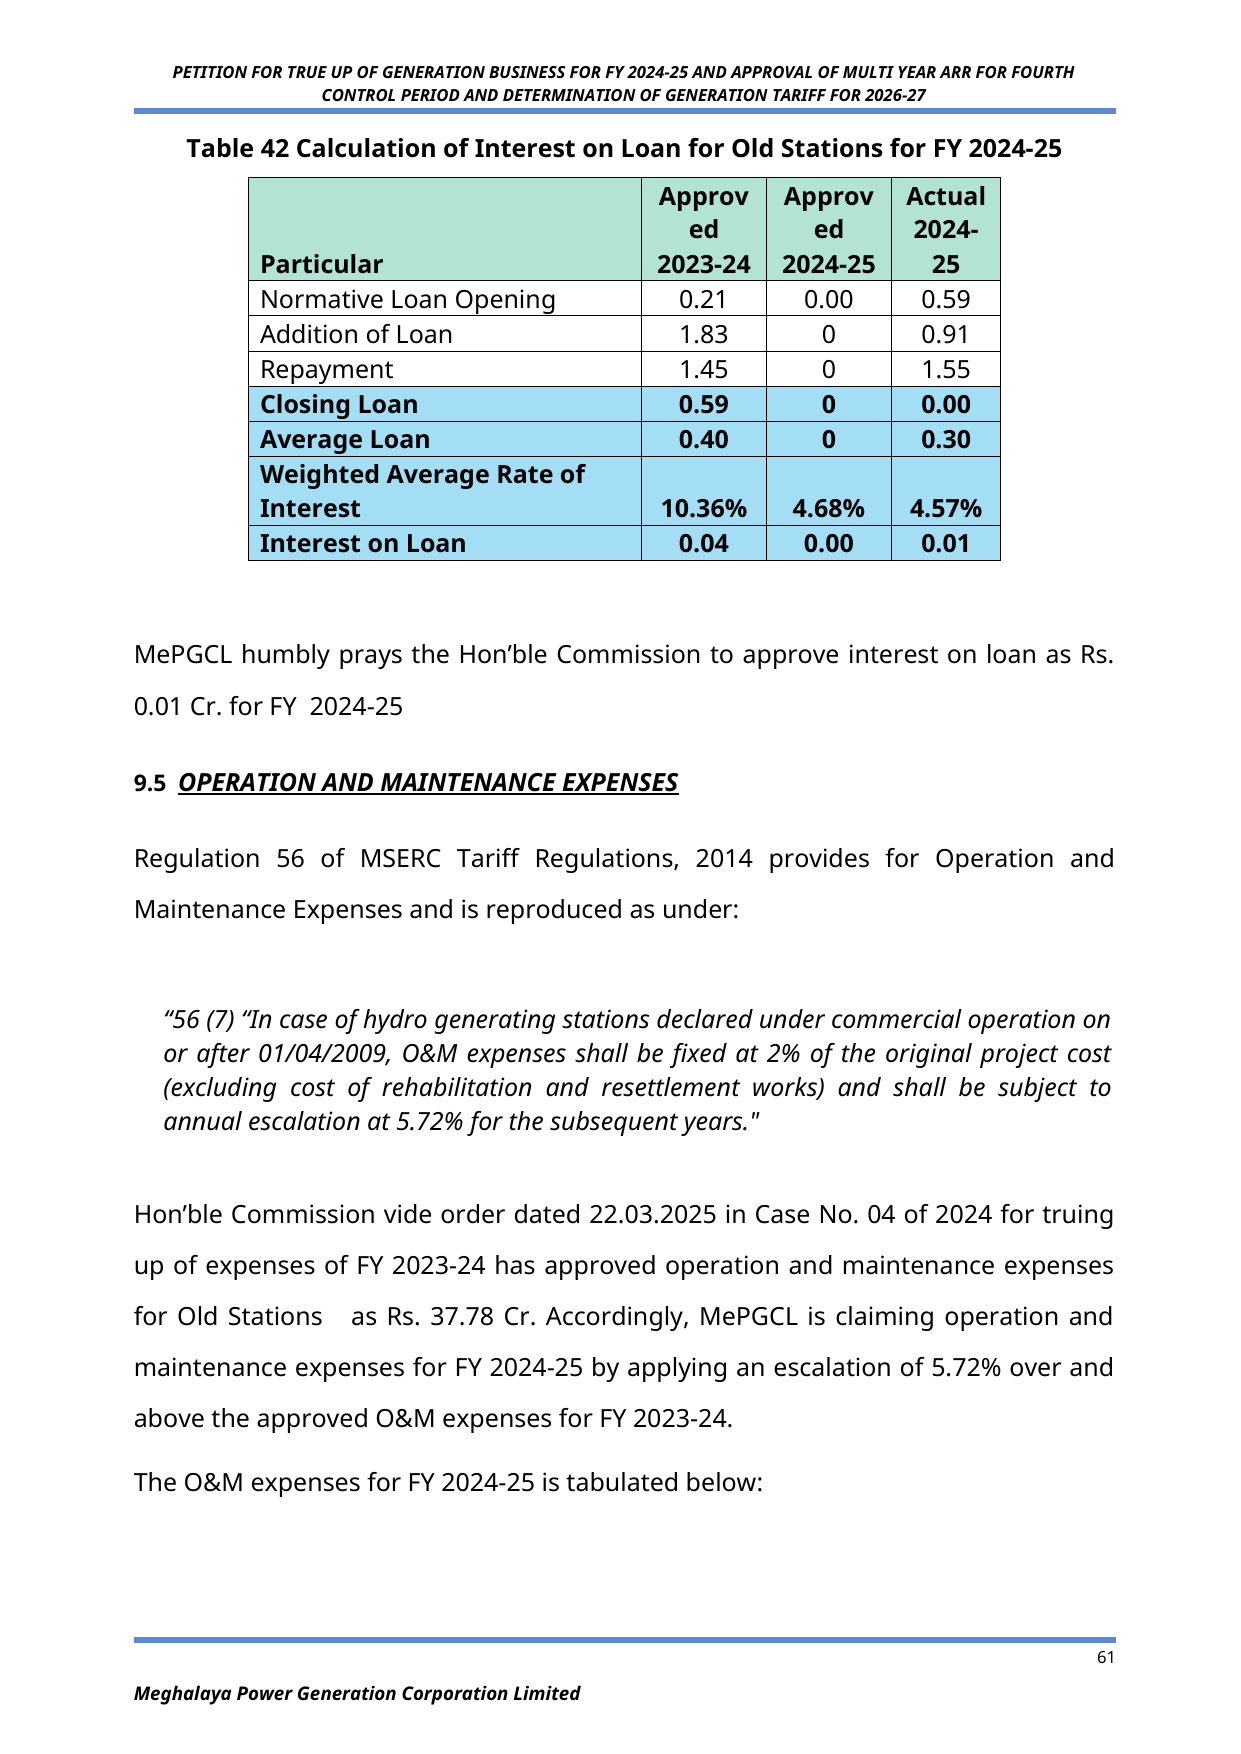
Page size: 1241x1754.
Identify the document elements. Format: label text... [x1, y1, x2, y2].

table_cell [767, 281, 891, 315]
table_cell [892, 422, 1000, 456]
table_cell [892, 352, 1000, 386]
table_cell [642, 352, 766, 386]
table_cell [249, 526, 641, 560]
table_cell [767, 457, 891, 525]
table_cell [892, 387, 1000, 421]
text “56 (7) “In case of hydro generating stations declared under commercial operation on or after 01/04/2009, O&M expenses shall be fixed at 2% of the original project cost (excluding cost of rehabilitation and resettlement works) and shall be subject to annual escalation at 5.72% for the subsequent years." [163, 1001, 1116, 1138]
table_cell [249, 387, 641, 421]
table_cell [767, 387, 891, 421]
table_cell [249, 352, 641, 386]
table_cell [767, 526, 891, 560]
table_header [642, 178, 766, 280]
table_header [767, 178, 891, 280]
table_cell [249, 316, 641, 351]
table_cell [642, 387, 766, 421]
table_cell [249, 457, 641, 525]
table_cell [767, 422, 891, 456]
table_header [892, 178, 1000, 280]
subtitle Operation and Maintenance Expenses [133, 764, 1116, 798]
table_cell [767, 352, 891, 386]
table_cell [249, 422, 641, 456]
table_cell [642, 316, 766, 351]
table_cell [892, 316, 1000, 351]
text The O&M expenses for FY 2024-25 is tabulated below: [133, 1464, 1116, 1498]
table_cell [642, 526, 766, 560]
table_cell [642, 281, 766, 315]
text MePGCL humbly prays the Hon’ble Commission to approve interest on loan as Rs. 0.01 Cr. for FY 2024-25 [133, 637, 1116, 722]
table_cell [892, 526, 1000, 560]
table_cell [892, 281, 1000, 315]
text Hon’ble Commission vide order dated 22.03.2025 in Case No. 04 of 2024 for truing up of expenses of FY 2023-24 has approved operation and maintenance expenses for Old Stations as Rs. 37.78 Cr. Accordingly, MePGCL is claiming operation and maintenance expenses for FY 2024-25 by applying an escalation of 5.72% over and above the approved O&M expenses for FY 2023-24. [133, 1197, 1116, 1435]
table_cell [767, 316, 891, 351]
text Table 42 Calculation of Interest on Loan for Old Stations for FY 2024-25 [133, 131, 1116, 164]
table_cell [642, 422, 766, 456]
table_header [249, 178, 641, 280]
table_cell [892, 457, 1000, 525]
text Regulation 56 of MSERC Tariff Regulations, 2014 provides for Operation and Maintenance Expenses and is reproduced as under: [133, 840, 1116, 925]
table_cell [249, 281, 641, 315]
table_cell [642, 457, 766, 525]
